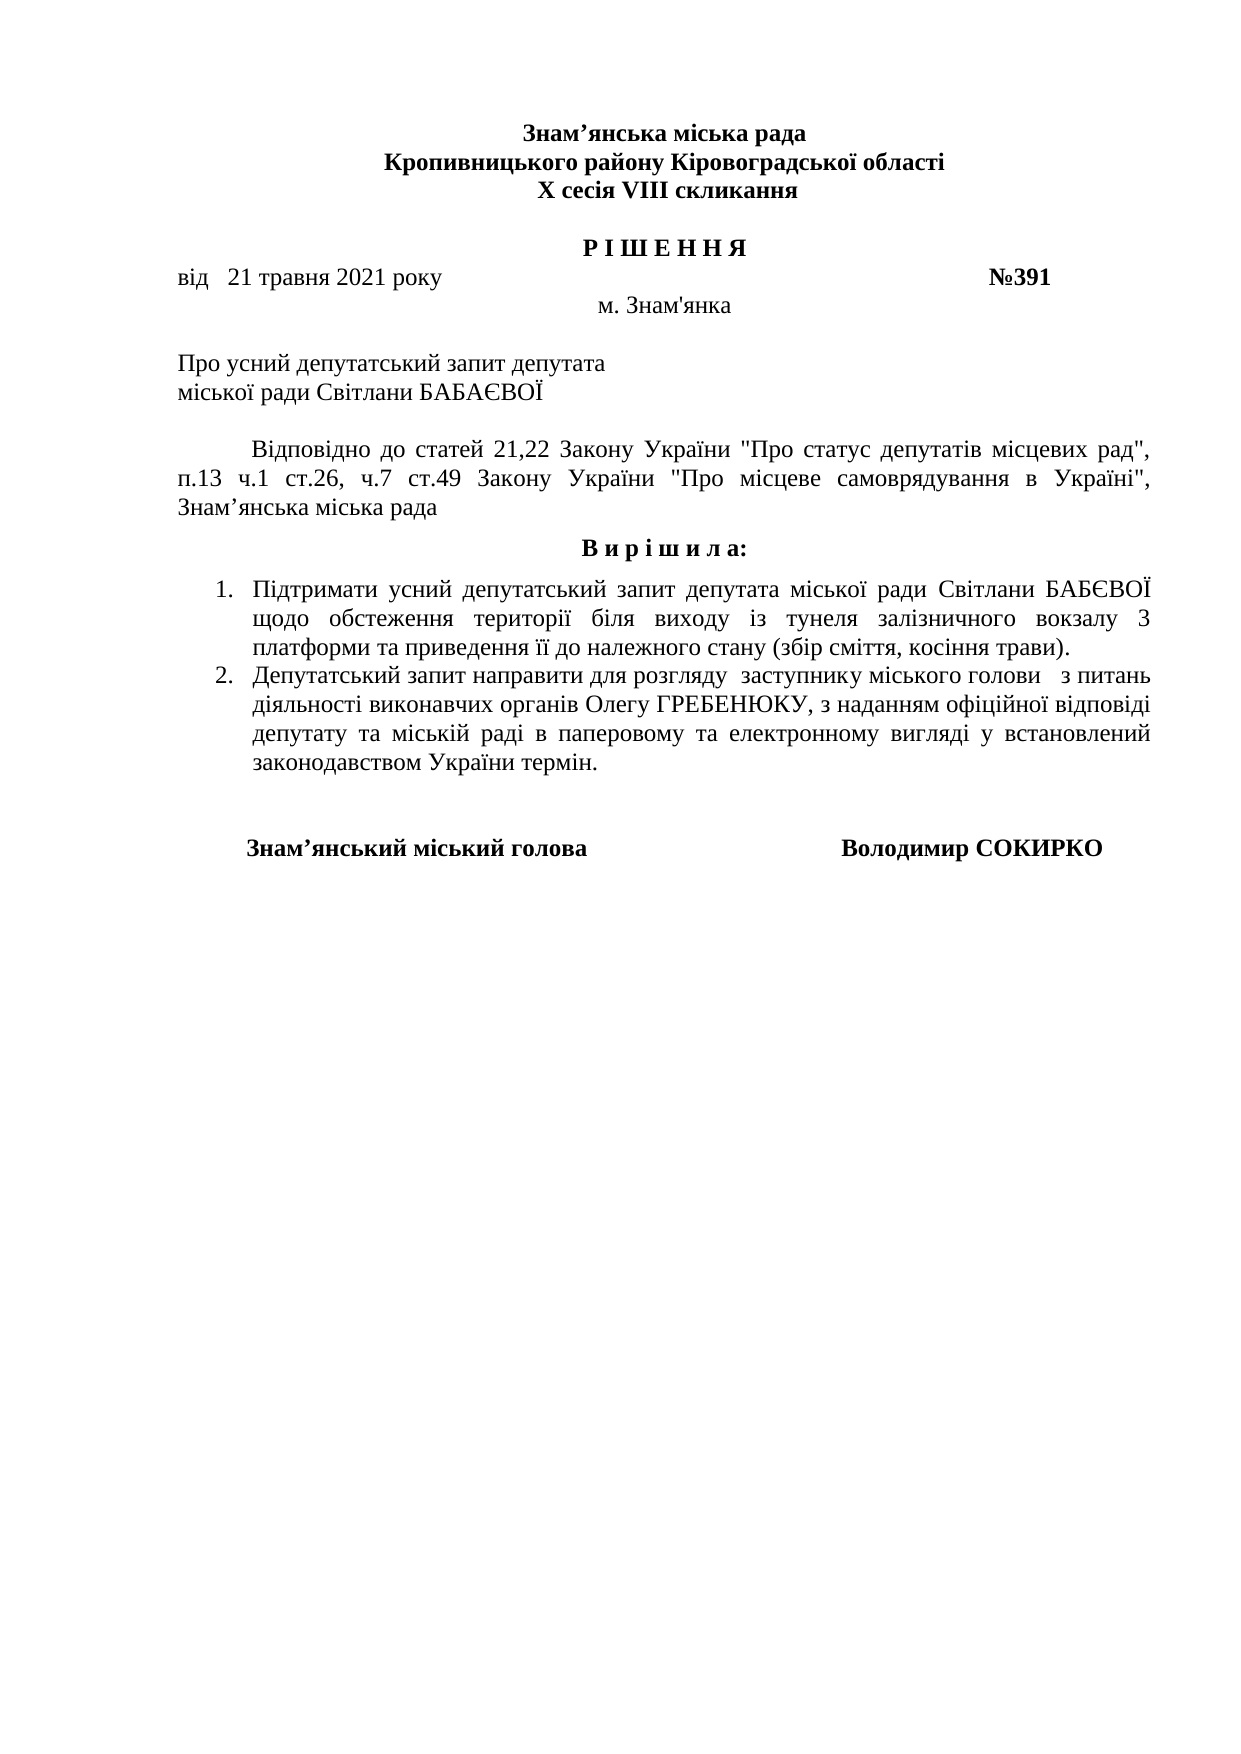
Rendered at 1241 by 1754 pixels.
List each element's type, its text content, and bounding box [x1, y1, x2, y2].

text Відповідно до статей 21,22 Закону України "Про статус депутатів місцевих рад", п.13 ч.1 ст.26, ч.7 ст.49 Закону України "Про місцеве самоврядування в Україні", Знам’янська міська рада [177, 434, 1152, 521]
subtitle Р І Ш Е Н Н Я [177, 233, 1152, 262]
text міської ради Світлани БАБАЄВОЇ [177, 377, 1152, 406]
text X сесія VIII скликання [177, 176, 1152, 204]
text В и р і ш и л а: [177, 533, 1152, 562]
list Депутатський запит направити для розгляду заступнику міського голови з питань діяльності виконавчих органів Олегу ГРЕБЕНЮКУ, з наданням офіційної відповіді депутату та міській раді в паперовому та електронному вигляді у встановлений законодавством України термін. [215, 661, 1152, 776]
text м. Знам'янка [177, 291, 1152, 319]
text Знам’янська міська рада [177, 118, 1152, 147]
list Підтримати усний депутатський запит депутата міської ради Світлани БАБЄВОЇ щодо обстеження території біля виходу із тунеля залізничного вокзалу 3 платформи та приведення її до належного стану (збір сміття, косіння трави). [215, 574, 1152, 661]
text Про усний депутатський запит депутата [177, 348, 1152, 377]
text від 21 травня 2021 року №391 [177, 262, 1152, 291]
text Знам’янський міський голова Володимир СОКИРКО [177, 833, 1152, 862]
text Кропивницького району Кіровоградської області [177, 147, 1152, 176]
